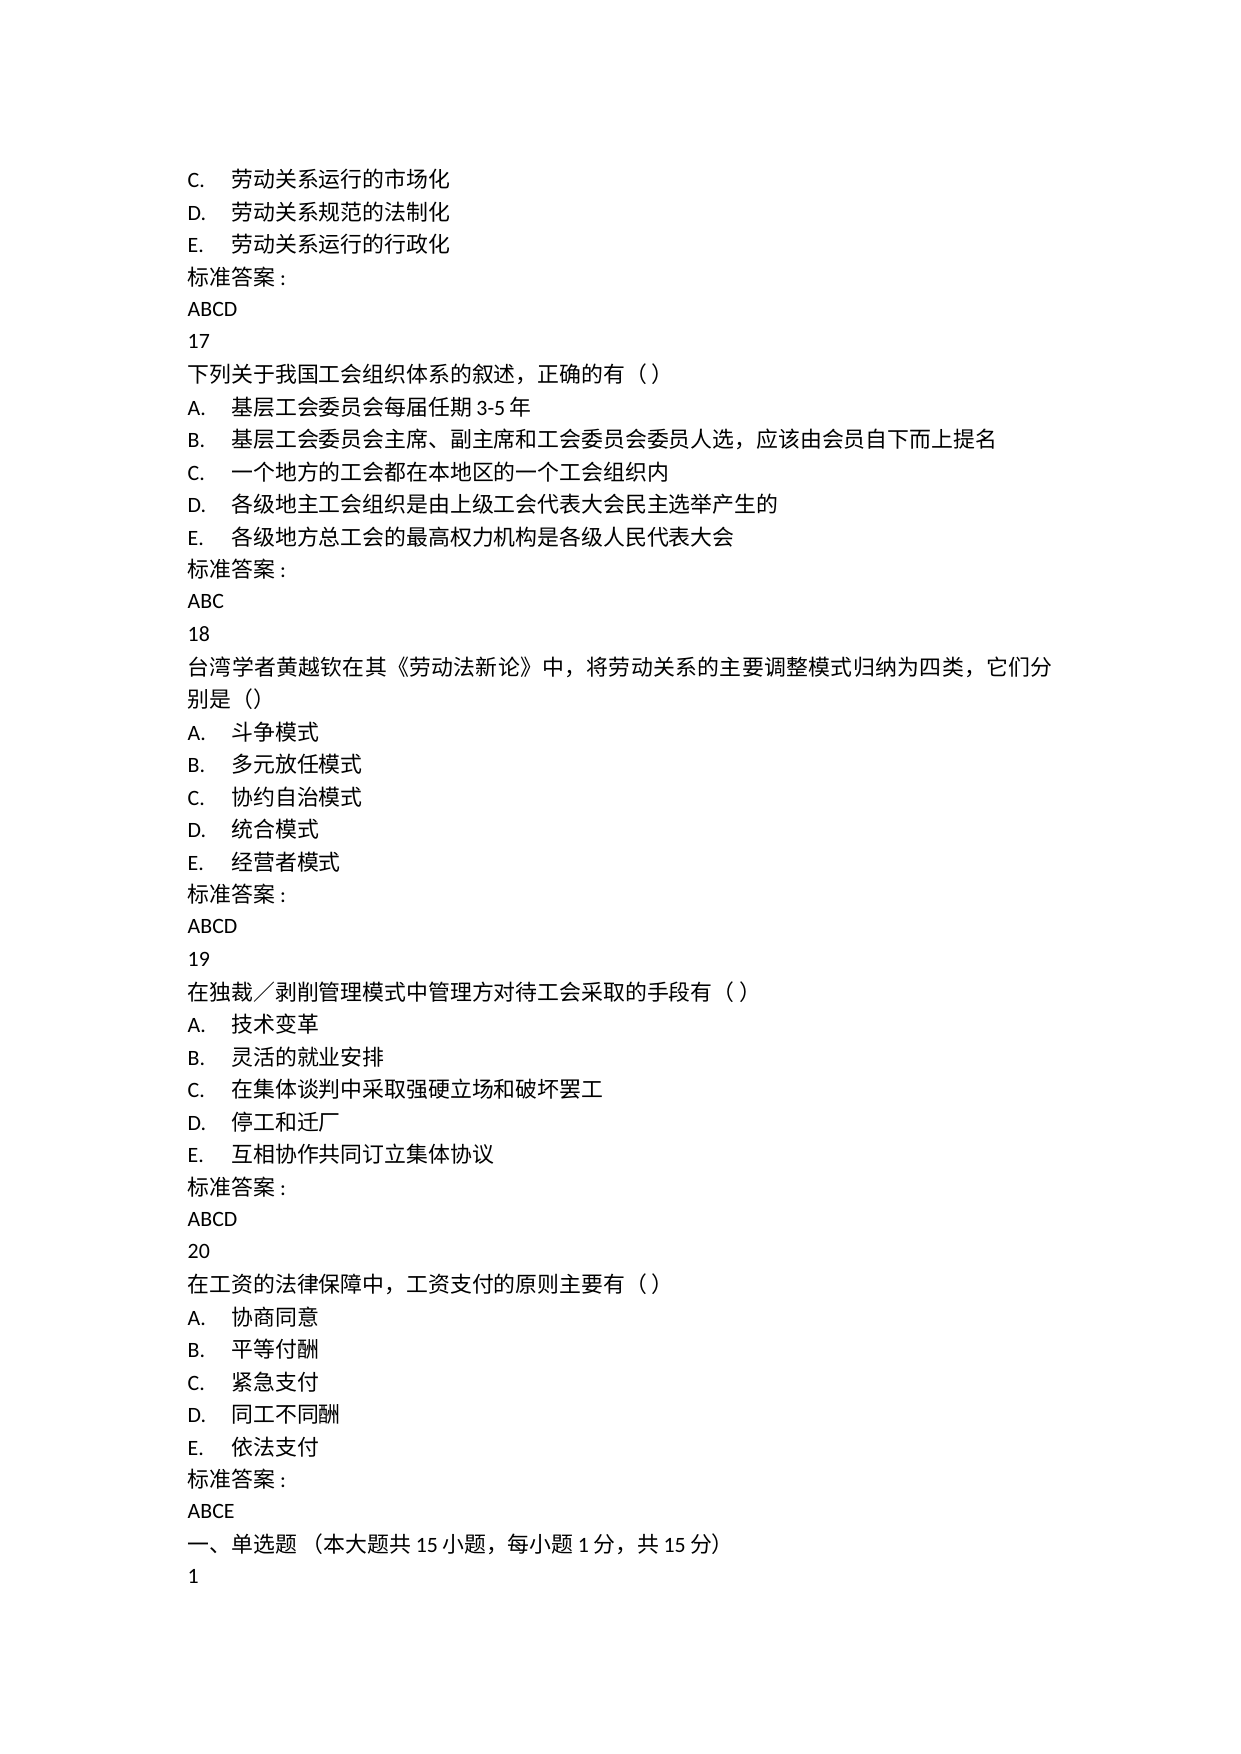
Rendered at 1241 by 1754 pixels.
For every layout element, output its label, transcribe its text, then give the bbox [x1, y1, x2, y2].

text 标准答案 : [187, 877, 1053, 909]
text ABCD [187, 1202, 1053, 1234]
text C. 协约自治模式 [187, 779, 1053, 812]
text E. 依法支付 [187, 1429, 1053, 1462]
text E. 劳动关系运行的行政化 [187, 227, 1053, 259]
text 17 [187, 324, 1053, 357]
text D. 停工和迁厂 [187, 1104, 1053, 1137]
text C. 紧急支付 [187, 1364, 1053, 1397]
text 一、单选题 （本大题共15小题，每小题1分，共15分） [187, 1527, 1053, 1559]
text E. 经营者模式 [187, 844, 1053, 877]
text 1 [187, 1559, 1053, 1592]
text B. 多元放任模式 [187, 747, 1053, 779]
text A. 协商同意 [187, 1299, 1053, 1332]
text D. 统合模式 [187, 812, 1053, 844]
text ABCD [187, 292, 1053, 324]
text C. 在集体谈判中采取强硬立场和破坏罢工 [187, 1072, 1053, 1104]
text ABC [187, 584, 1053, 617]
text A. 技术变革 [187, 1007, 1053, 1039]
text 20 [187, 1234, 1053, 1267]
text D. 劳动关系规范的法制化 [187, 194, 1053, 227]
text C. 一个地方的工会都在本地区的一个工会组织内 [187, 454, 1053, 487]
text A. 基层工会委员会每届任期3-5年 [187, 389, 1053, 422]
text 18 [187, 617, 1053, 649]
text 在独裁／剥削管理模式中管理方对待工会采取的手段有（ ） [187, 974, 1053, 1007]
text E. 互相协作共同订立集体协议 [187, 1137, 1053, 1169]
text B. 灵活的就业安排 [187, 1039, 1053, 1072]
text 标准答案 : [187, 259, 1053, 292]
text D. 同工不同酬 [187, 1397, 1053, 1429]
text E. 各级地方总工会的最高权力机构是各级人民代表大会 [187, 519, 1053, 552]
text 下列关于我国工会组织体系的叙述，正确的有（ ） [187, 357, 1053, 389]
text 标准答案 : [187, 552, 1053, 584]
text A. 斗争模式 [187, 714, 1053, 747]
text 19 [187, 942, 1053, 974]
text 台湾学者黄越钦在其《劳动法新论》中，将劳动关系的主要调整模式归纳为四类，它们分别是（） [187, 649, 1053, 714]
text B. 基层工会委员会主席、副主席和工会委员会委员人选，应该由会员自下而上提名 [187, 422, 1053, 454]
text C. 劳动关系运行的市场化 [187, 162, 1053, 194]
text 标准答案 : [187, 1462, 1053, 1494]
text 在工资的法律保障中，工资支付的原则主要有（ ） [187, 1267, 1053, 1299]
text 标准答案 : [187, 1169, 1053, 1202]
text D. 各级地主工会组织是由上级工会代表大会民主选举产生的 [187, 487, 1053, 519]
text ABCE [187, 1494, 1053, 1527]
text B. 平等付酬 [187, 1332, 1053, 1364]
text ABCD [187, 909, 1053, 942]
